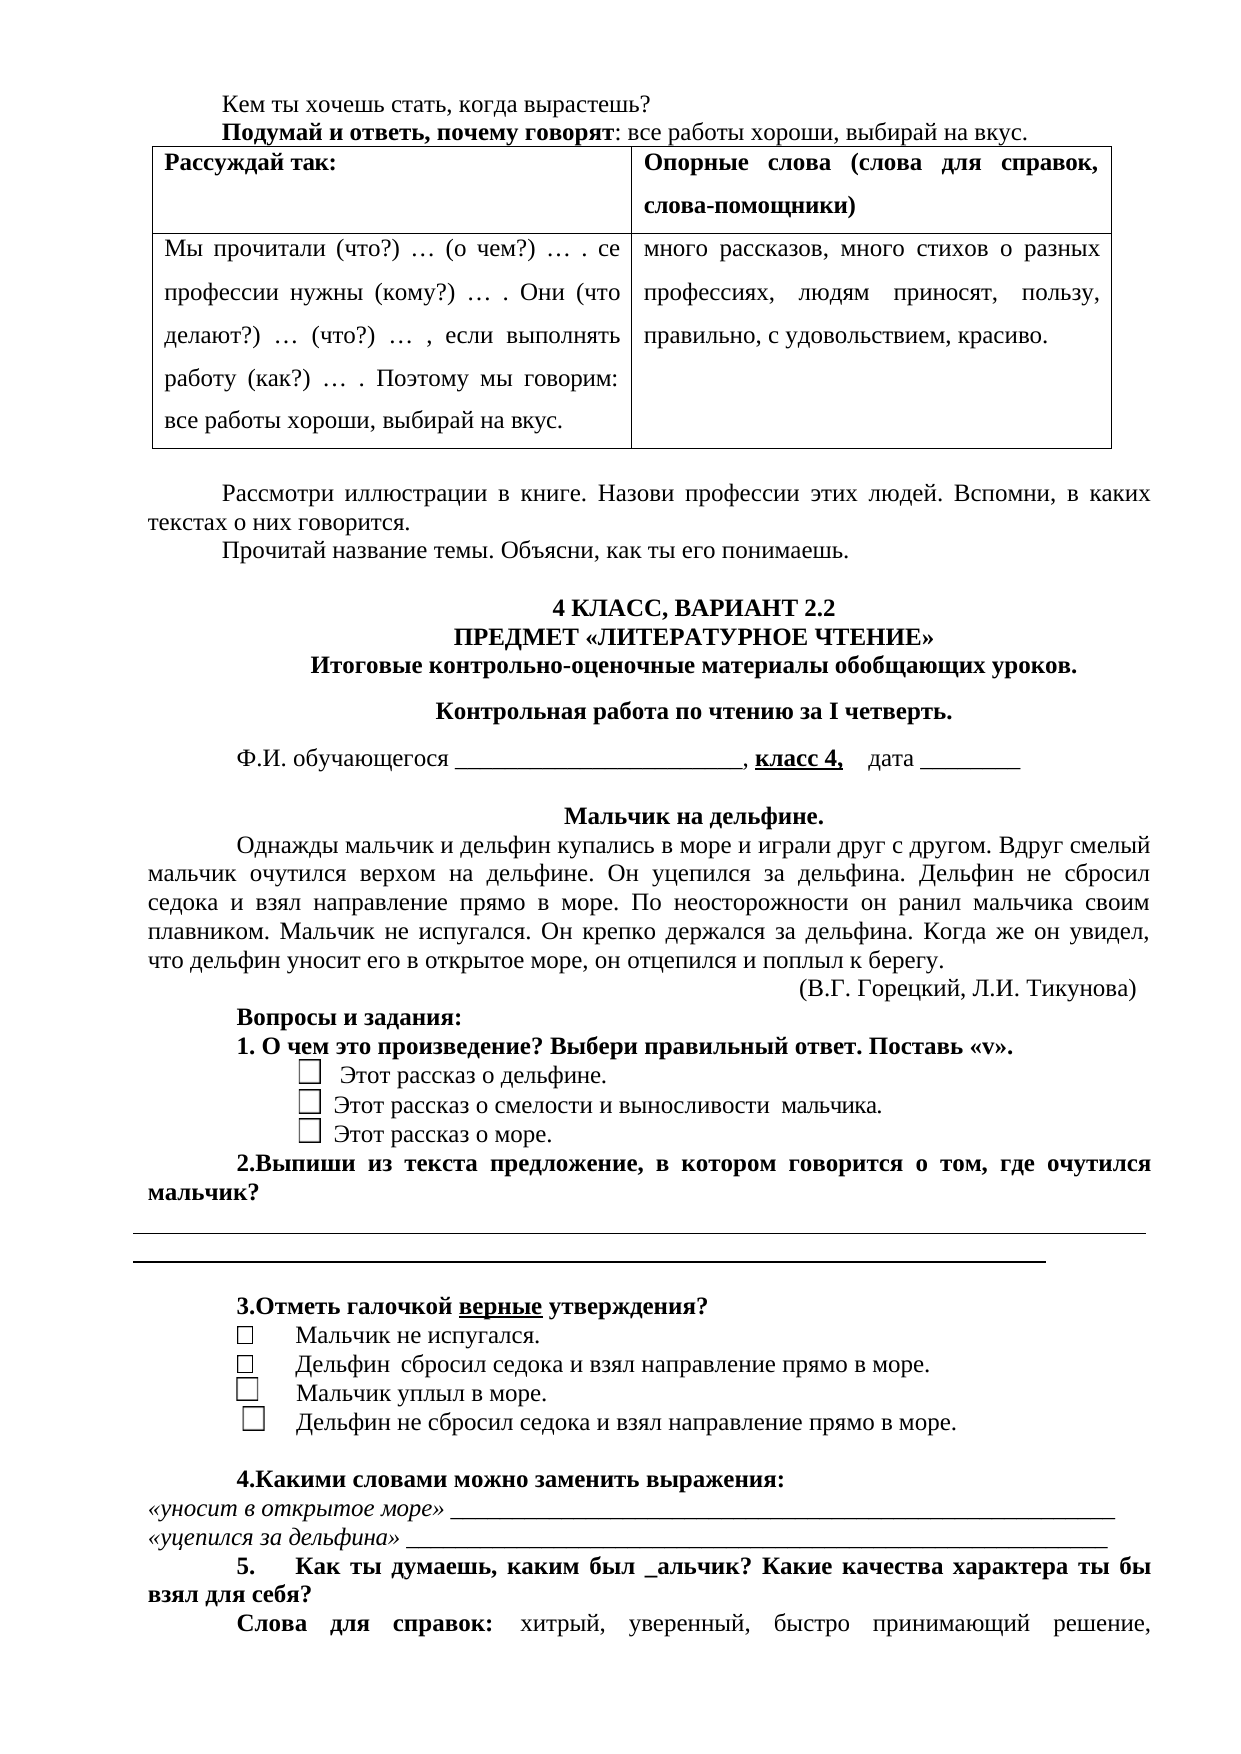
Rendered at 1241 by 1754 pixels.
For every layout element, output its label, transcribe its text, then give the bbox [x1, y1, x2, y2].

text Этот рассказ о смелости и выносливости мальчика. [148, 1089, 1152, 1118]
text Дельфин не сбросил седока и взял направление прямо в море. [148, 1406, 1152, 1436]
list Как ты думаешь, каким был _альчик? Какие качества характера ты бы взял для себя? [148, 1551, 1152, 1608]
text Кем ты хочешь стать, когда вырастешь? [148, 89, 1152, 117]
text Вопросы и задания: [148, 1002, 1152, 1031]
text Рассмотри иллюстрации в книге. Назови профессии этих людей. Вспомни, в каких текстах о них говорится. [148, 478, 1152, 535]
text Ф.И. обучающегося _______________________, класс 4, дата ________ [148, 743, 1152, 772]
picture [242, 1406, 265, 1431]
text Этот рассказ о море. [148, 1118, 705, 1148]
picture [298, 1118, 321, 1143]
picture [237, 1326, 253, 1344]
text «уцепился за дельфина» _________________________________________________________ [148, 1522, 1152, 1551]
text (В.Г. Горецкий, Л.И. Тикунова) [148, 973, 1152, 1002]
table_header Рассуждай так: [153, 147, 631, 232]
text 4 КЛАСС, ВАРИАНТ 2.2 [148, 593, 1152, 622]
table_cell Мы прочитали (что?) … (о чем?) … . се профессии нужны (кому?) … . Они (что делают?) … (что?) … , если выполнять работу (как?) … . Поэтому мы говорим: все работы хороши, выбирай на вкус. [153, 234, 631, 448]
text 3.Отметь галочкой верные утверждения? [148, 1291, 1152, 1320]
picture [298, 1059, 321, 1084]
table_cell много рассказов, много стихов о разных профессиях, людям приносят, пользу, правильно, с удовольствием, красиво. [632, 234, 1111, 448]
text «уносит в открытое море» ______________________________________________________ [148, 1493, 1152, 1522]
text Контрольная работа по чтению за I четверть. [148, 696, 1152, 724]
text ПРЕДМЕТ «ЛИТЕРАТУРНОЕ ЧТЕНИЕ» [148, 622, 1152, 650]
text 1. О чем это произведение? Выбери правильный ответ. Поставь «v». [148, 1031, 1152, 1060]
picture [236, 1377, 259, 1401]
table_header Опорные слова (слова для справок, слова-помощники) [632, 147, 1111, 232]
text Прочитай название темы. Объясни, как ты его понимаешь. [148, 535, 1152, 564]
text 2.Выпиши из текста предложение, в котором говорится о том, где очутился мальчик? [148, 1148, 1152, 1205]
text Мальчик уплыл в море. [148, 1378, 804, 1406]
text Мальчик на дельфине. [148, 801, 1152, 830]
text 4.Какими словами можно заменить выражения: [148, 1464, 1152, 1493]
text Подумай и ответь, почему говорят: все работы хороши, выбирай на вкус. [148, 117, 1152, 146]
list Дельфин сбросил седока и взял направление прямо в море. [148, 1349, 1152, 1378]
text Однажды мальчик и дельфин купались в море и играли друг с другом. Вдруг смелый мальчик очутился верхом на дельфине. Он уцепился за дельфина. Дельфин не сбросил седока и взял направление прямо в море. По неосторожности он ранил мальчика своим плавником. Мальчик не испугался. Он крепко держался за дельфина. Когда же он увидел, что дельфин уносит его в открытое море, он отцепился и поплыл к берегу. [148, 830, 1152, 973]
picture [237, 1355, 253, 1373]
picture [298, 1089, 321, 1114]
text Итоговые контрольно-оценочные материалы обобщающих уроков. [148, 650, 1152, 679]
list Мальчик не испугался. [148, 1320, 1152, 1349]
text Этот рассказ о дельфине. [148, 1060, 1152, 1089]
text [148, 1608, 1152, 1637]
